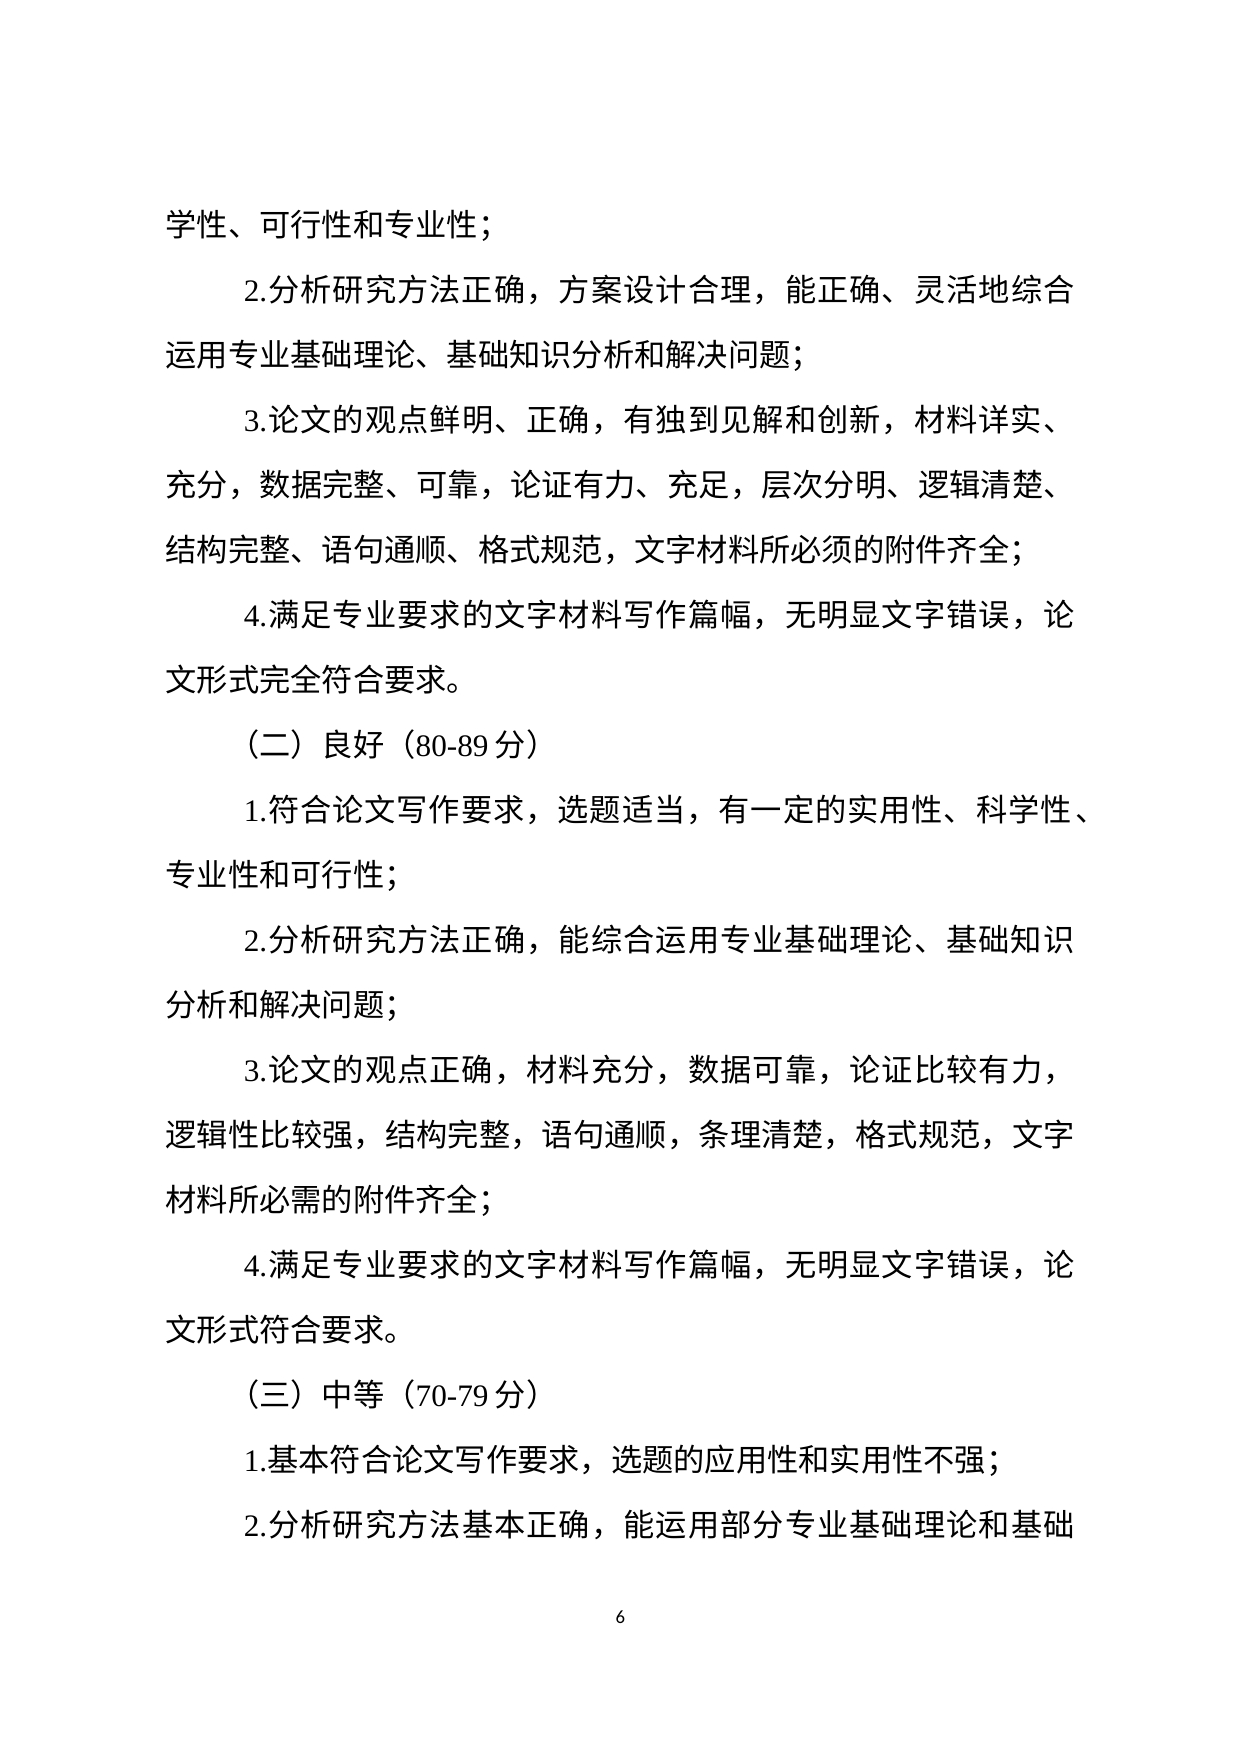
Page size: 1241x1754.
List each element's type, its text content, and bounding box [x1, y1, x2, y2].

text 3.论文的观点鲜明、正确，有独到见解和创新，材料详实、充分，数据完整、可靠，论证有力、充足，层次分明、逻辑清楚、结构完整、语句通顺、格式规范，文字材料所必须的附件齐全； [165, 385, 1075, 580]
text 2.分析研究方法正确，能综合运用专业基础理论、基础知识分析和解决问题； [165, 905, 1075, 1035]
text 4.满足专业要求的文字材料写作篇幅，无明显文字错误，论文形式符合要求。 [165, 1230, 1075, 1360]
text 3.论文的观点正确，材料充分，数据可靠，论证比较有力，逻辑性比较强，结构完整，语句通顺，条理清楚，格式规范，文字材料所必需的附件齐全； [165, 1035, 1075, 1230]
text 4.满足专业要求的文字材料写作篇幅，无明显文字错误，论文形式完全符合要求。 [165, 580, 1075, 710]
text （三）中等（70-79分） [165, 1360, 1075, 1425]
text 2.分析研究方法正确，方案设计合理，能正确、灵活地综合运用专业基础理论、基础知识分析和解决问题； [165, 255, 1075, 385]
text 1.基本符合论文写作要求，选题的应用性和实用性不强； [165, 1425, 1075, 1490]
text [165, 1490, 1075, 1555]
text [165, 190, 1075, 255]
text 1.符合论文写作要求，选题适当，有一定的实用性、科学性、专业性和可行性； [165, 775, 1075, 905]
text （二）良好（80-89分） [165, 710, 1075, 775]
